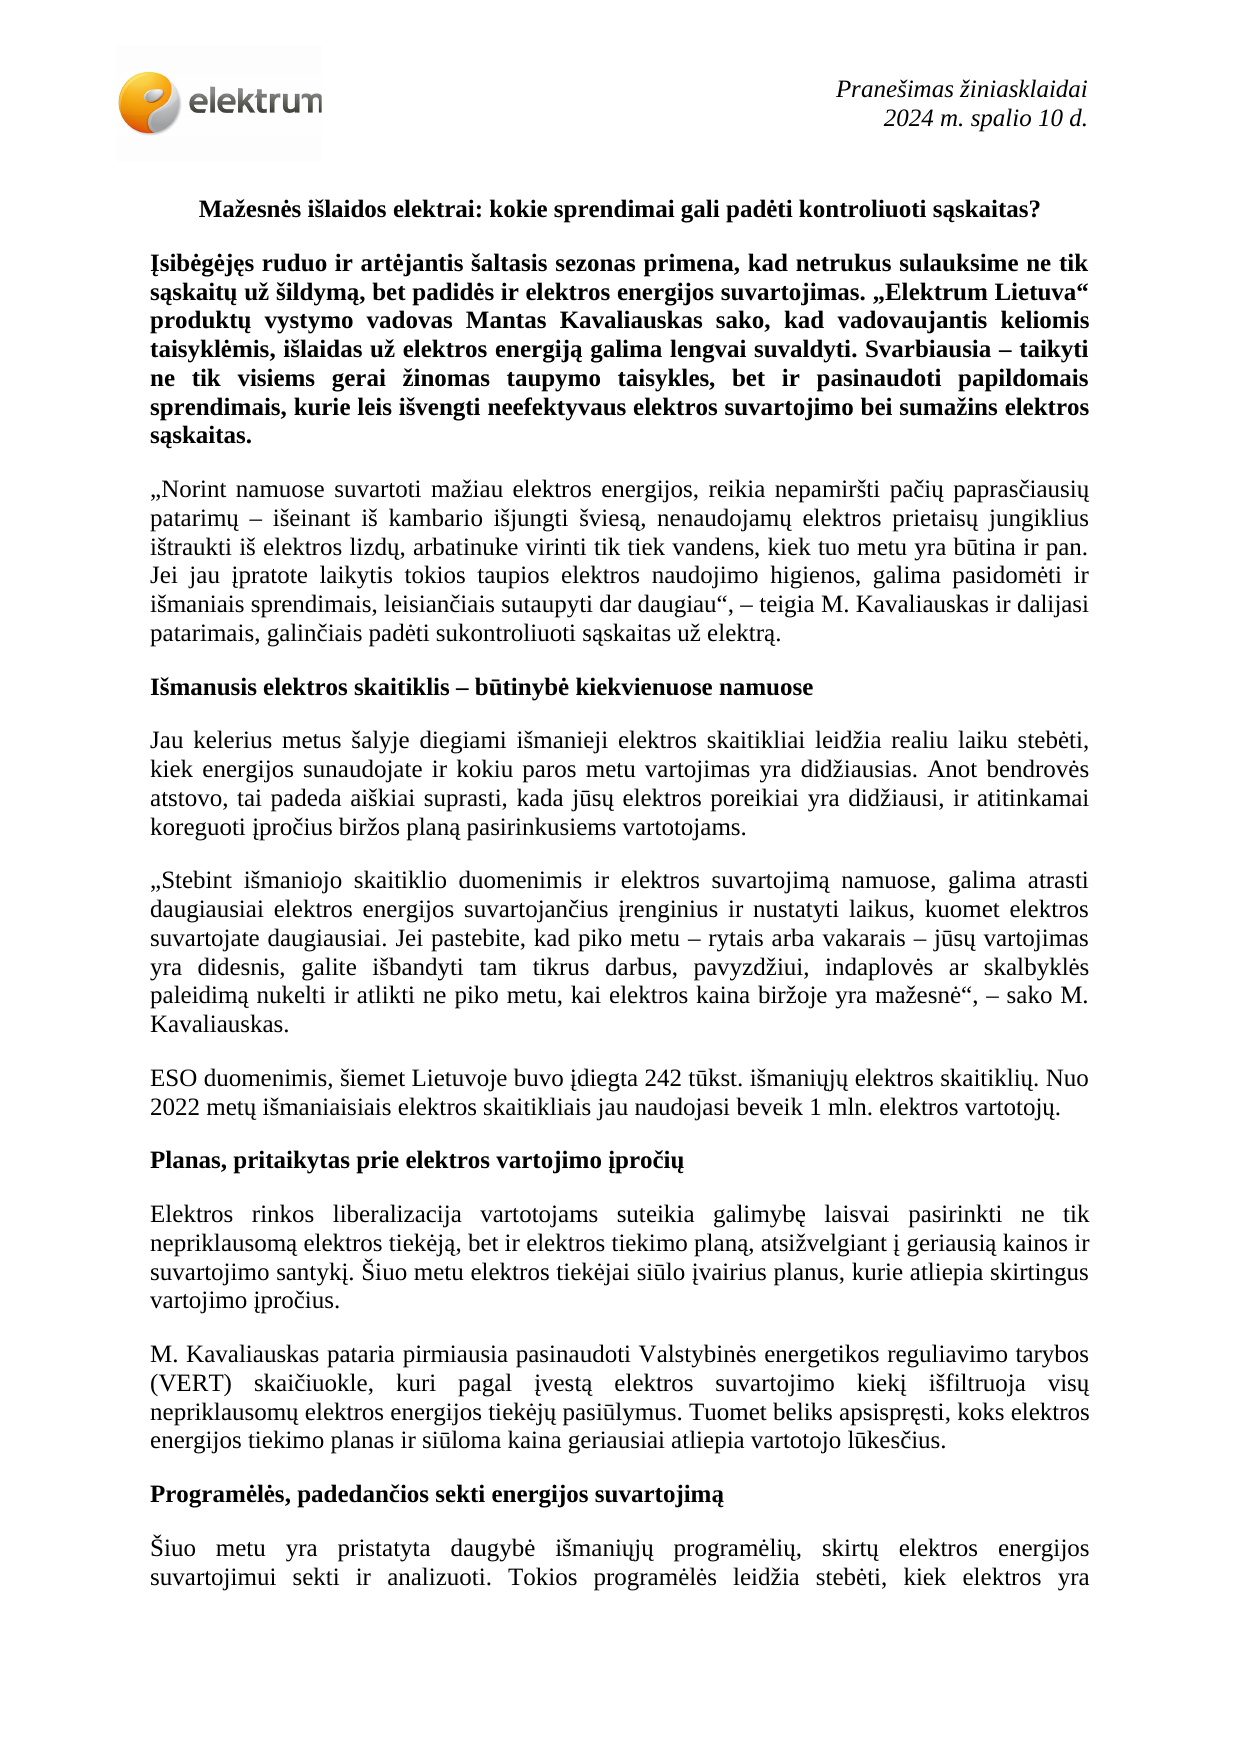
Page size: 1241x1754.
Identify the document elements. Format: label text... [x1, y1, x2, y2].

text Įsibėgėjęs ruduo ir artėjantis šaltasis sezonas primena, kad netrukus sulauksime ne tik sąskaitų už šildymą, bet padidės ir elektros energijos suvartojimas. „Elektrum Lietuva“ produktų vystymo vadovas Mantas Kavaliauskas sako, kad vadovaujantis keliomis taisyklėmis, išlaidas už elektros energiją galima lengvai suvaldyti. Svarbiausia – taikyti ne tik visiems gerai žinomas taupymo taisykles, bet ir pasinaudoti papildomais sprendimais, kurie leis išvengti neefektyvaus elektros suvartojimo bei sumažins elektros sąskaitas. [150, 248, 1090, 449]
text Mažesnės išlaidos elektrai: kokie sprendimai gali padėti kontroliuoti sąskaitas? [150, 194, 1090, 223]
text Elektros rinkos liberalizacija vartotojams suteikia galimybę laisvai pasirinkti ne tik nepriklausomą elektros tiekėją, bet ir elektros tiekimo planą, atsižvelgiant į geriausią kainos ir suvartojimo santykį. Šiuo metu elektros tiekėjai siūlo įvairius planus, kurie atliepia skirtingus vartojimo įpročius. [150, 1199, 1090, 1314]
text Planas, pritaikytas prie elektros vartojimo įpročių [150, 1145, 1090, 1174]
text „Norint namuose suvartoti mažiau elektros energijos, reikia nepamiršti pačių paprasčiausių patarimų – išeinant iš kambario išjungti šviesą, nenaudojamų elektros prietaisų jungiklius ištraukti iš elektros lizdų, arbatinuke virinti tik tiek vandens, kiek tuo metu yra būtina ir pan. Jei jau įpratote laikytis tokios taupios elektros naudojimo higienos, galima pasidomėti ir išmaniais sprendimais, leisiančiais sutaupyti dar daugiau“, – teigia M. Kavaliauskas ir dalijasi patarimais, galinčiais padėti sukontroliuoti sąskaitas už elektrą. [150, 474, 1090, 647]
text „Stebint išmaniojo skaitiklio duomenimis ir elektros suvartojimą namuose, galima atrasti daugiausiai elektros energijos suvartojančius įrenginius ir nustatyti laikus, kuomet elektros suvartojate daugiausiai. Jei pastebite, kad piko metu – rytais arba vakarais – jūsų vartojimas yra didesnis, galite išbandyti tam tikrus darbus, pavyzdžiui, indaplovės ar skalbyklės paleidimą nukelti ir atlikti ne piko metu, kai elektros kaina biržoje yra mažesnė“, – sako M. Kavaliauskas. [150, 865, 1090, 1038]
text Jau kelerius metus šalyje diegiami išmanieji elektros skaitikliai leidžia realiu laiku stebėti, kiek energijos sunaudojate ir kokiu paros metu vartojimas yra didžiausias. Anot bendrovės atstovo, tai padeda aiškiai suprasti, kada jūsų elektros poreikiai yra didžiausi, ir atitinkamai koreguoti įpročius biržos planą pasirinkusiems vartotojams. [150, 725, 1090, 840]
text Išmanusis elektros skaitiklis – būtinybė kiekvienuose namuose [150, 672, 1090, 700]
text M. Kavaliauskas pataria pirmiausia pasinaudoti Valstybinės energetikos reguliavimo tarybos (VERT) skaičiuokle, kuri pagal įvestą elektros suvartojimo kiekį išfiltruoja visų nepriklausomų elektros energijos tiekėjų pasiūlymus. Tuomet beliks apsispręsti, koks elektros energijos tiekimo planas ir siūloma kaina geriausiai atliepia vartotojo lūkesčius. [150, 1339, 1090, 1454]
text Programėlės, padedančios sekti energijos suvartojimą [150, 1479, 1090, 1508]
text ESO duomenimis, šiemet Lietuvoje buvo įdiegta 242 tūkst. išmaniųjų elektros skaitiklių. Nuo 2022 metų išmaniaisiais elektros skaitikliais jau naudojasi beveik 1 mln. elektros vartotojų. [150, 1063, 1090, 1120]
picture [115, 45, 322, 161]
